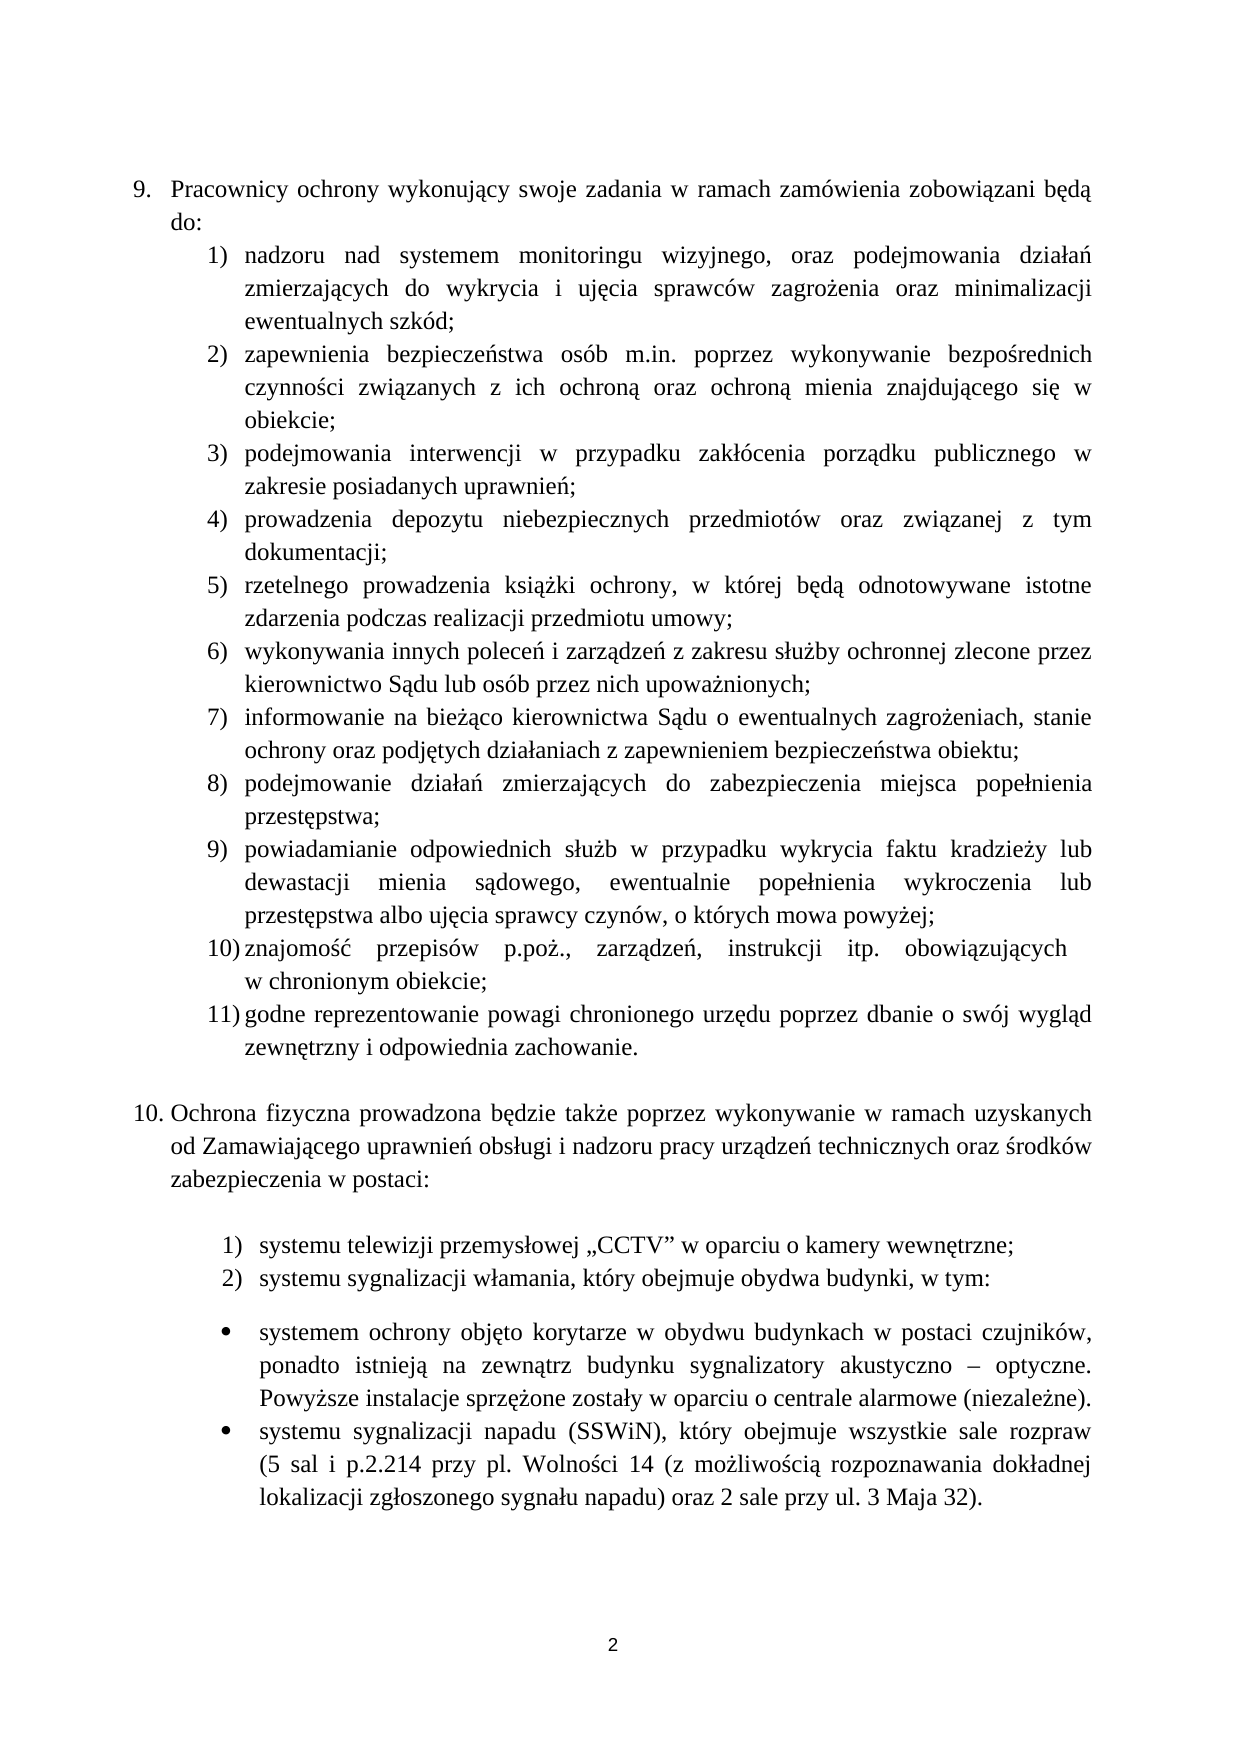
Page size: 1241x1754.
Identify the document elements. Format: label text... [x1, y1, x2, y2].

list systemu sygnalizacji włamania, który obejmuje obydwa budynki, w tym: [222, 1263, 1093, 1292]
list rzetelnego prowadzenia książki ochrony, w której będą odnotowywane istotne zdarzenia podczas realizacji przedmiotu umowy; [207, 570, 1093, 632]
list podejmowania interwencji w przypadku zakłócenia porządku publicznego w zakresie posiadanych uprawnień; [207, 438, 1093, 500]
list Ochrona fizyczna prowadzona będzie także poprzez wykonywanie w ramach uzyskanych od Zamawiającego uprawnień obsługi i nadzoru pracy urządzeń technicznych oraz środków zabezpieczenia w postaci: [133, 1098, 1093, 1193]
list systemu telewizji przemysłowej „CCTV” w oparciu o kamery wewnętrzne; [222, 1230, 1093, 1259]
list informowanie na bieżąco kierownictwa Sądu o ewentualnych zagrożeniach, stanie ochrony oraz podjętych działaniach z zapewnieniem bezpieczeństwa obiektu; [207, 702, 1093, 764]
list wykonywania innych poleceń i zarządzeń z zakresu służby ochronnej zlecone przez kierownictwo Sądu lub osób przez nich upoważnionych; [207, 636, 1093, 698]
list podejmowanie działań zmierzających do zabezpieczenia miejsca popełnienia przestępstwa; [207, 768, 1093, 830]
list systemu sygnalizacji napadu (SSWiN), który obejmuje wszystkie sale rozpraw (5 sal i p.2.214 przy pl. Wolności 14 (z możliwością rozpoznawania dokładnej lokalizacji zgłoszonego sygnału napadu) oraz 2 sale przy ul. 3 Maja 32). [222, 1416, 1093, 1511]
list prowadzenia depozytu niebezpiecznych przedmiotów oraz związanej z tym dokumentacji; [207, 504, 1093, 566]
list powiadamianie odpowiednich służb w przypadku wykrycia faktu kradzieży lub dewastacji mienia sądowego, ewentualnie popełnienia wykroczenia lub przestępstwa albo ujęcia sprawcy czynów, o których mowa powyżej; [207, 834, 1093, 929]
list nadzoru nad systemem monitoringu wizyjnego, oraz podejmowania działań zmierzających do wykrycia i ujęcia sprawców zagrożenia oraz minimalizacji ewentualnych szkód; [207, 240, 1093, 334]
list godne reprezentowanie powagi chronionego urzędu poprzez dbanie o swój wygląd zewnętrzny i odpowiednia zachowanie. [207, 999, 1093, 1061]
list Pracownicy ochrony wykonujący swoje zadania w ramach zamówienia zobowiązani będą do: [133, 174, 1093, 236]
list znajomość przepisów p.poż., zarządzeń, instrukcji itp. obowiązujących w chronionym obiekcie; [207, 933, 1093, 995]
list zapewnienia bezpieczeństwa osób m.in. poprzez wykonywanie bezpośrednich czynności związanych z ich ochroną oraz ochroną mienia znajdującego się w obiekcie; [207, 339, 1093, 434]
list systemem ochrony objęto korytarze w obydwu budynkach w postaci czujników, ponadto istnieją na zewnątrz budynku sygnalizatory akustyczno – optyczne. Powyższe instalacje sprzężone zostały w oparciu o centrale alarmowe (niezależne). [222, 1317, 1093, 1412]
